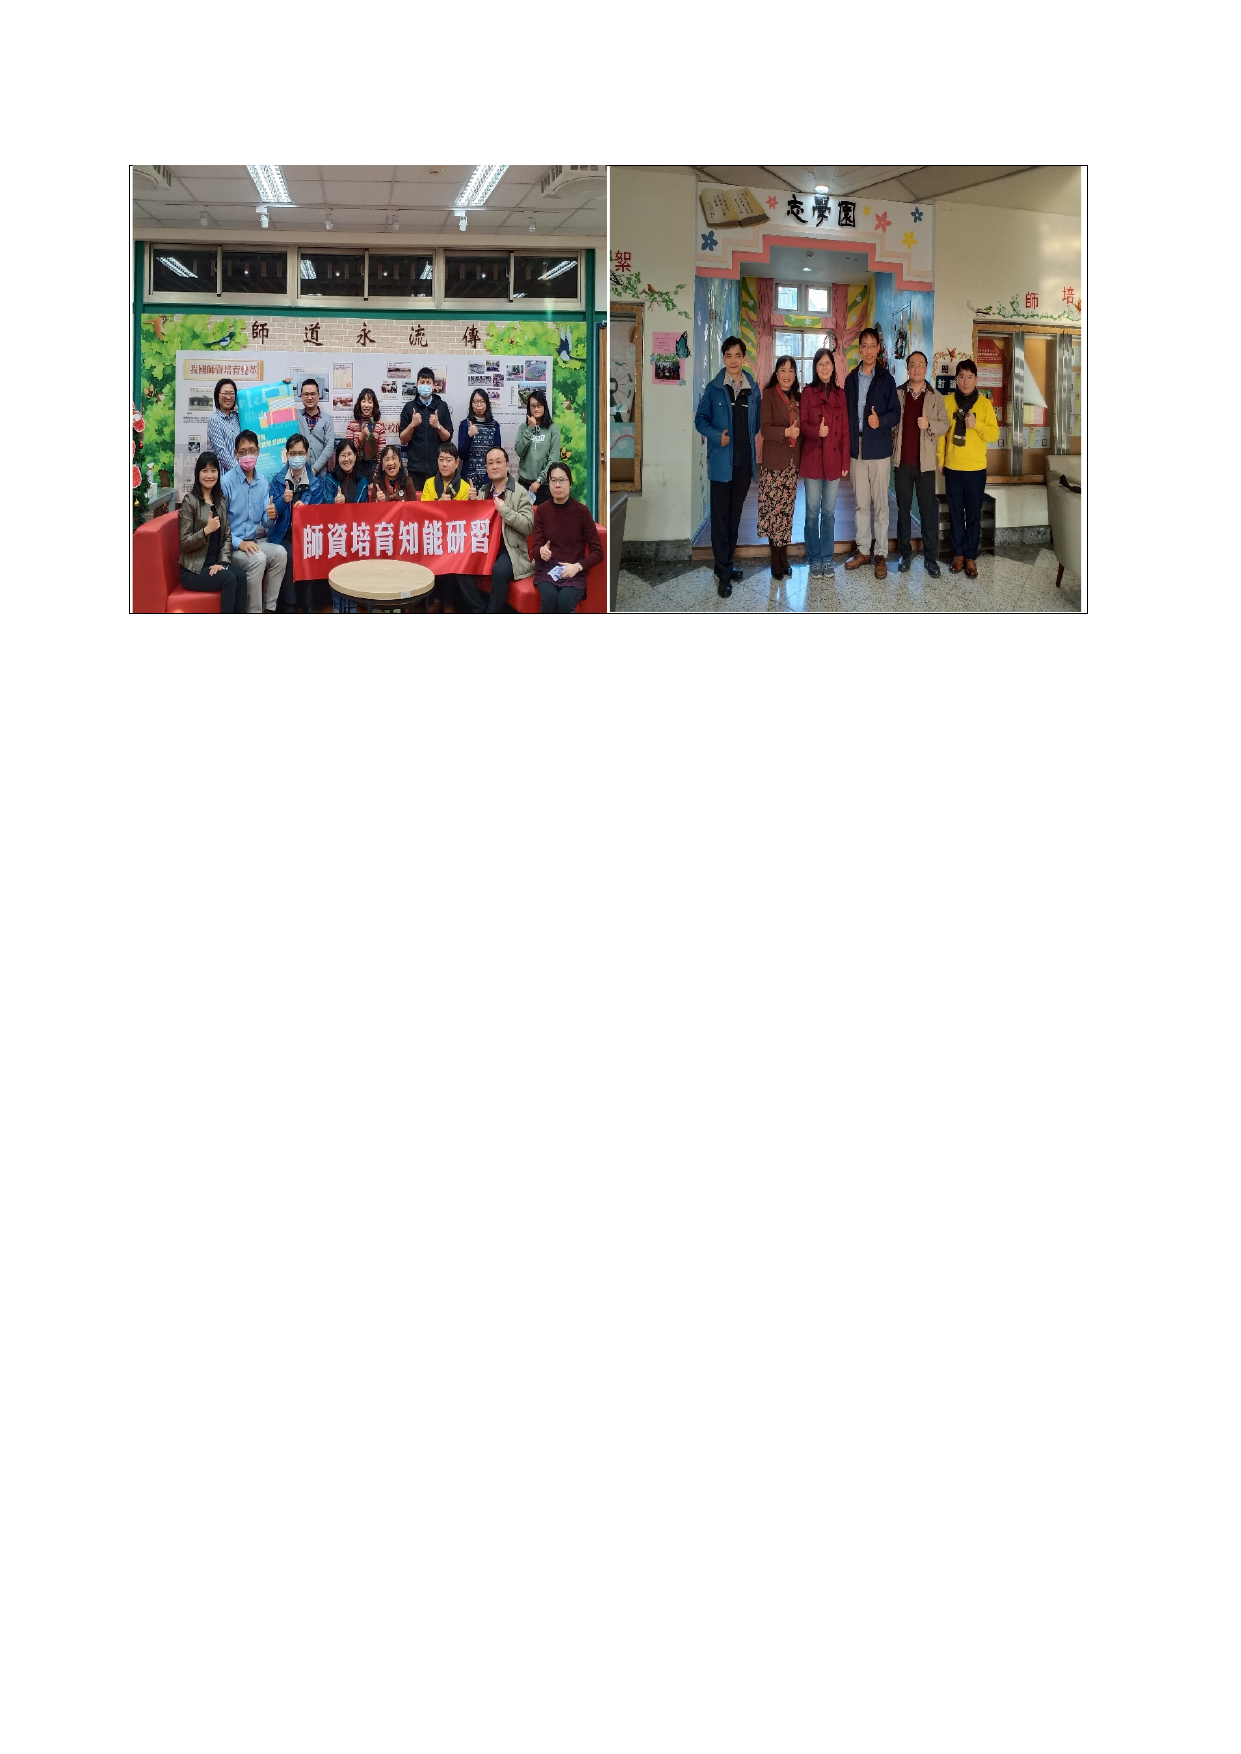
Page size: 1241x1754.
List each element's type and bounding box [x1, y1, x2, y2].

picture [609, 166, 1082, 612]
table_cell [1082, 166, 1087, 612]
picture [132, 165, 607, 613]
